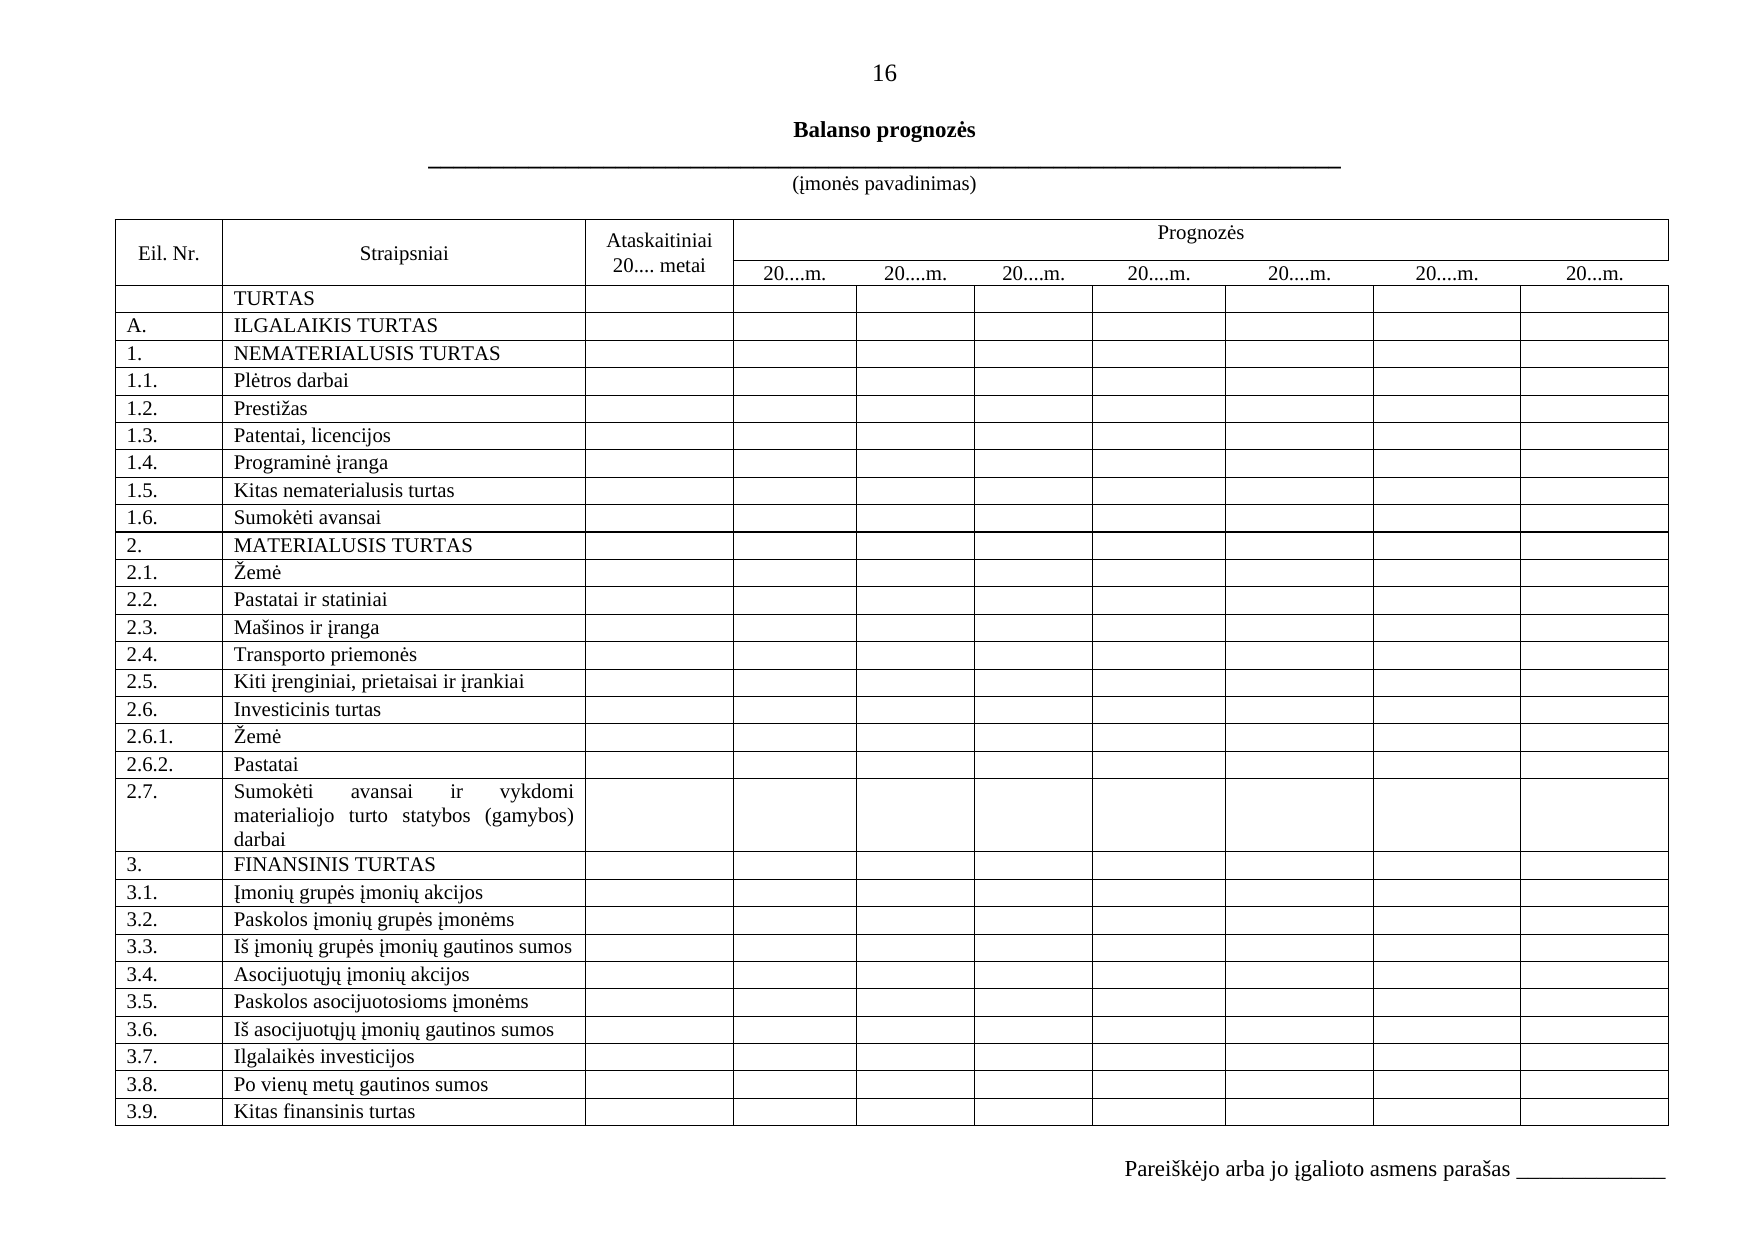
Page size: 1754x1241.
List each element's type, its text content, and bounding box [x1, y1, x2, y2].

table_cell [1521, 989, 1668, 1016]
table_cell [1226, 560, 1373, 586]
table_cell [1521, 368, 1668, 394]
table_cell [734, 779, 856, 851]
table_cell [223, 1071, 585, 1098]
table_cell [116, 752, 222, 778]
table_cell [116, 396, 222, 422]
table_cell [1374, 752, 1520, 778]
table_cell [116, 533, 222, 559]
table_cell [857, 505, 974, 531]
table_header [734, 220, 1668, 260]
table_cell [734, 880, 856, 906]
text (įmonės pavadinimas) [103, 171, 1665, 195]
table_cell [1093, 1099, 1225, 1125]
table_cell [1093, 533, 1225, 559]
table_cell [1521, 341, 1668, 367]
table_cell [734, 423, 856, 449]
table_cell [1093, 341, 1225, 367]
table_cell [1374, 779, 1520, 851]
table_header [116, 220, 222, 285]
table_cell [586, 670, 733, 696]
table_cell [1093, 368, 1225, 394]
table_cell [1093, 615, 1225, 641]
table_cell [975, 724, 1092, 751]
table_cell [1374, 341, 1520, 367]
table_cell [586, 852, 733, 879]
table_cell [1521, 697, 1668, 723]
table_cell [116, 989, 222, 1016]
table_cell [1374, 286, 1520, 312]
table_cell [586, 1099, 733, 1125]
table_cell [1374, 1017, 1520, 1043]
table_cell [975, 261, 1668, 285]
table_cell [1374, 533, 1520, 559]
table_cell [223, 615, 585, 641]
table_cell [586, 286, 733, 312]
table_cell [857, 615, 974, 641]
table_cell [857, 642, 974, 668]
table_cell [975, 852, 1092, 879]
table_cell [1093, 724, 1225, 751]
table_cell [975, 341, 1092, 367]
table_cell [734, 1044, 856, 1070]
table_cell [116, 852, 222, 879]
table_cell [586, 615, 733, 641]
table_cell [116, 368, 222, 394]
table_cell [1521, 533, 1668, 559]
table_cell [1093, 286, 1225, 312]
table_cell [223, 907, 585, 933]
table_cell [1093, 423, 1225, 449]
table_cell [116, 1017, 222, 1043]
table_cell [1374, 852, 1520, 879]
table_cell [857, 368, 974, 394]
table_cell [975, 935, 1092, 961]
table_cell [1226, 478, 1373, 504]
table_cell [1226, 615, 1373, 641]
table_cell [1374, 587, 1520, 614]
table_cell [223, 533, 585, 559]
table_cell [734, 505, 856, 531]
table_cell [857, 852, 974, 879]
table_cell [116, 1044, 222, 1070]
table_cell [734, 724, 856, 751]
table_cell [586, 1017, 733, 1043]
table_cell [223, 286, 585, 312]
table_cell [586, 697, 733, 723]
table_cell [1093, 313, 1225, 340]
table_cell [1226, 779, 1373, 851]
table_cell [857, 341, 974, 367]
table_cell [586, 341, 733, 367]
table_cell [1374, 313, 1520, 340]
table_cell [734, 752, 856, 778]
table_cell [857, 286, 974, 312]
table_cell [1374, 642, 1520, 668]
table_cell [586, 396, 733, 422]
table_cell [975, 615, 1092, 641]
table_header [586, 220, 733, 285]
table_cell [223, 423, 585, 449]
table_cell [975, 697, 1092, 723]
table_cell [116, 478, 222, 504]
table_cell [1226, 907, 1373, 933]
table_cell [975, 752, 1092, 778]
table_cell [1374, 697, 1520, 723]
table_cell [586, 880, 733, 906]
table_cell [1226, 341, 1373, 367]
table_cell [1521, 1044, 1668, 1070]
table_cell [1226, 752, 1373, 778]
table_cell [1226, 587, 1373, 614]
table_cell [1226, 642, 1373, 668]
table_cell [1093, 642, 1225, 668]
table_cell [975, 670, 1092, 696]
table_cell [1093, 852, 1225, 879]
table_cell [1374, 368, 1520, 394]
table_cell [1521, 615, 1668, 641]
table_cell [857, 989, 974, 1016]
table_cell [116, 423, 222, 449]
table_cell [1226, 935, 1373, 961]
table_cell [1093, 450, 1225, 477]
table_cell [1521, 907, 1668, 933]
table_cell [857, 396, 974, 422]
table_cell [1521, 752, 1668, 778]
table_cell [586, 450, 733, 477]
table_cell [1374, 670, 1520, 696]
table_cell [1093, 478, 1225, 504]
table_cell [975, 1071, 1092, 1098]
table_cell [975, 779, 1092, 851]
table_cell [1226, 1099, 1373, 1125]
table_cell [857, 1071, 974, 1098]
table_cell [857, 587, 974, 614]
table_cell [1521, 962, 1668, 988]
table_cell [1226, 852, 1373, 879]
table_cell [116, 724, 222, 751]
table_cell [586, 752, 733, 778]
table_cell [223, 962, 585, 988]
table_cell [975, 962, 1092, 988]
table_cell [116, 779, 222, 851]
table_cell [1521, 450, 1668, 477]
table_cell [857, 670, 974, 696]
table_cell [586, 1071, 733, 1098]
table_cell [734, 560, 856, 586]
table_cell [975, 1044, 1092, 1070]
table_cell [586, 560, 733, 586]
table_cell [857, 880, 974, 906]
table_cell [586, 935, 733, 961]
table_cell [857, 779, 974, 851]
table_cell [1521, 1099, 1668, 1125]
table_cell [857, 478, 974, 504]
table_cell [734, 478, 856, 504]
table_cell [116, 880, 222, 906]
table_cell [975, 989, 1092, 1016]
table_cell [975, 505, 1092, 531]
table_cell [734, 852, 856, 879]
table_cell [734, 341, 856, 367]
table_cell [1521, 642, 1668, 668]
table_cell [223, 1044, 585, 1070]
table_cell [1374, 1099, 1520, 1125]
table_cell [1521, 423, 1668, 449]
text _________________________________________________________________________ [103, 142, 1665, 171]
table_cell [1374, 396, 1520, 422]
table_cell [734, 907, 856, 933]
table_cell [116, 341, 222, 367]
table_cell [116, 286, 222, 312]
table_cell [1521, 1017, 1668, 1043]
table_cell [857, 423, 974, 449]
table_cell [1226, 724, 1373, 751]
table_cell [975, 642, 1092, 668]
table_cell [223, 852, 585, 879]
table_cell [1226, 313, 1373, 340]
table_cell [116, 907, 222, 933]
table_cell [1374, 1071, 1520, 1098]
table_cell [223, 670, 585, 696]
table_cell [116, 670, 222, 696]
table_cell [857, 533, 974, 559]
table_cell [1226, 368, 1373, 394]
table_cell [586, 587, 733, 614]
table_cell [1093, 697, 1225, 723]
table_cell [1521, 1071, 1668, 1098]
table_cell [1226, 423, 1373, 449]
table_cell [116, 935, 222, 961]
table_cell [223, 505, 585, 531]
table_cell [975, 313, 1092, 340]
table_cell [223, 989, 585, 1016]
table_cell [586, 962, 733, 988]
text Balanso prognozės [103, 116, 1665, 142]
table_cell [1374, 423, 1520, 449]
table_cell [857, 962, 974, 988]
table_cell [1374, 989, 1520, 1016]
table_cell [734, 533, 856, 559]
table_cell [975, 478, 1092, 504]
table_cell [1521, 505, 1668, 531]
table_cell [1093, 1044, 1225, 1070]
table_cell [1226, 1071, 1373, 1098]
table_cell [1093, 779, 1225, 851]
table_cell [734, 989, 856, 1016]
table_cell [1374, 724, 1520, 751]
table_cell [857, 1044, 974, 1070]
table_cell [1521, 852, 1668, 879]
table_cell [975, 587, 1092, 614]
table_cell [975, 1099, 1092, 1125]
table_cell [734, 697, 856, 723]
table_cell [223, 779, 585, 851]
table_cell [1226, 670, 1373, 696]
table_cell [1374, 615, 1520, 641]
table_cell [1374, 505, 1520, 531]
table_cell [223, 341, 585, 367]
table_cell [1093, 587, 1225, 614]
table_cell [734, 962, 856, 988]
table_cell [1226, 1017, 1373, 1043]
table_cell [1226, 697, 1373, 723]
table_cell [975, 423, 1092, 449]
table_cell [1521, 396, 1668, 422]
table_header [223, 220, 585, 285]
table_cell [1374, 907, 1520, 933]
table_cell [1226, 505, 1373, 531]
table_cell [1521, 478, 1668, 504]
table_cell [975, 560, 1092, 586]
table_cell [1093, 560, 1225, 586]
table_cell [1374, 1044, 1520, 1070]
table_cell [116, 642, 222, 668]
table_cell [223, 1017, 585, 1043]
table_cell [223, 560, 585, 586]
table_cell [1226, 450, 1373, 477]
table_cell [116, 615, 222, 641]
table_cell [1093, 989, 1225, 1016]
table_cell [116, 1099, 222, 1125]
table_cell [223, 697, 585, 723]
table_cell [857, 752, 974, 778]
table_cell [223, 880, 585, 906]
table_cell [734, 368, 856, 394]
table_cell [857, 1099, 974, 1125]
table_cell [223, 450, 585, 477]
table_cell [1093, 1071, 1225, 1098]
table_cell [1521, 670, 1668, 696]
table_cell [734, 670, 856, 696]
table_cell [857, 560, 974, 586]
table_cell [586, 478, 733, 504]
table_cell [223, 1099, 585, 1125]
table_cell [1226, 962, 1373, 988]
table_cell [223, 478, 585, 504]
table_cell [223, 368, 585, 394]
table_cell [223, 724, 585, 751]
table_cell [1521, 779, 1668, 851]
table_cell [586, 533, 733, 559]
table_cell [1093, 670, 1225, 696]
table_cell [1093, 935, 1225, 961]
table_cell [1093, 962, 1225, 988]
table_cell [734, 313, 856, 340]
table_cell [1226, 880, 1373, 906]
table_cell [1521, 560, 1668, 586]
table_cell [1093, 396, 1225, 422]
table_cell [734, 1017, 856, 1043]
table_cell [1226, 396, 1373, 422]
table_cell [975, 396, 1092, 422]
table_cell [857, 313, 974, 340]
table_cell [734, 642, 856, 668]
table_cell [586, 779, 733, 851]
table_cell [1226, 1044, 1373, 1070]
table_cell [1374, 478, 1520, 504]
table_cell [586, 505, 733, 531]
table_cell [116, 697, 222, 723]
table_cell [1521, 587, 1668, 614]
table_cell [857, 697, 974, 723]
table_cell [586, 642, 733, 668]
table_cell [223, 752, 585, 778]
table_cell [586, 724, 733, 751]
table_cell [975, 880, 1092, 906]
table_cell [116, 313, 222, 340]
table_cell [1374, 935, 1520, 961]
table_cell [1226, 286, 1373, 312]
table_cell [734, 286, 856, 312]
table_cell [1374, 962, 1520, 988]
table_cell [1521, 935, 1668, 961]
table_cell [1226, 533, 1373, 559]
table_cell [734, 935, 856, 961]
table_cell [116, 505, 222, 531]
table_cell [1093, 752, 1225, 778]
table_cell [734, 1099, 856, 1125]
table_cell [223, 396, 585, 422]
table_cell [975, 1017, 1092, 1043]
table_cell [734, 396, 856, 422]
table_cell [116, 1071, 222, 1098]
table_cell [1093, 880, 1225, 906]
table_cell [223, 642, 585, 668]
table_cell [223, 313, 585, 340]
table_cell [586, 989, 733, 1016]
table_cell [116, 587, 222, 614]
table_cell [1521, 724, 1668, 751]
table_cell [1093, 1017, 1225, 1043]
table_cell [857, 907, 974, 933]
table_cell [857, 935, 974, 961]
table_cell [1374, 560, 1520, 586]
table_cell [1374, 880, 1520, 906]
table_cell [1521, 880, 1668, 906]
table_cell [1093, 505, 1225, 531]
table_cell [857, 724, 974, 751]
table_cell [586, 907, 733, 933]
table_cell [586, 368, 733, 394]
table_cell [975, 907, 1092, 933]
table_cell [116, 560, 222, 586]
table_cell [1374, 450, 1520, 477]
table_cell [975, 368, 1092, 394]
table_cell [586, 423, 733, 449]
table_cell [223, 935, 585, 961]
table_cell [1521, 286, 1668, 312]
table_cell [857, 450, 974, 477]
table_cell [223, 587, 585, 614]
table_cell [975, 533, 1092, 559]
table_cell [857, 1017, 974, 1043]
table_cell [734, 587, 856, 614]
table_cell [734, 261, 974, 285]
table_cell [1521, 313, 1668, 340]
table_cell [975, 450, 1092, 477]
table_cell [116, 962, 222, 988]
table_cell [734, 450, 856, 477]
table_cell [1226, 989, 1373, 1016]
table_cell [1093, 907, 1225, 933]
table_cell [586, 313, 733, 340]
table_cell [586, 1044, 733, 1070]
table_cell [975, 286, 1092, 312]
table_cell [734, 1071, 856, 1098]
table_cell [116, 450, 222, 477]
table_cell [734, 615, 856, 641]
